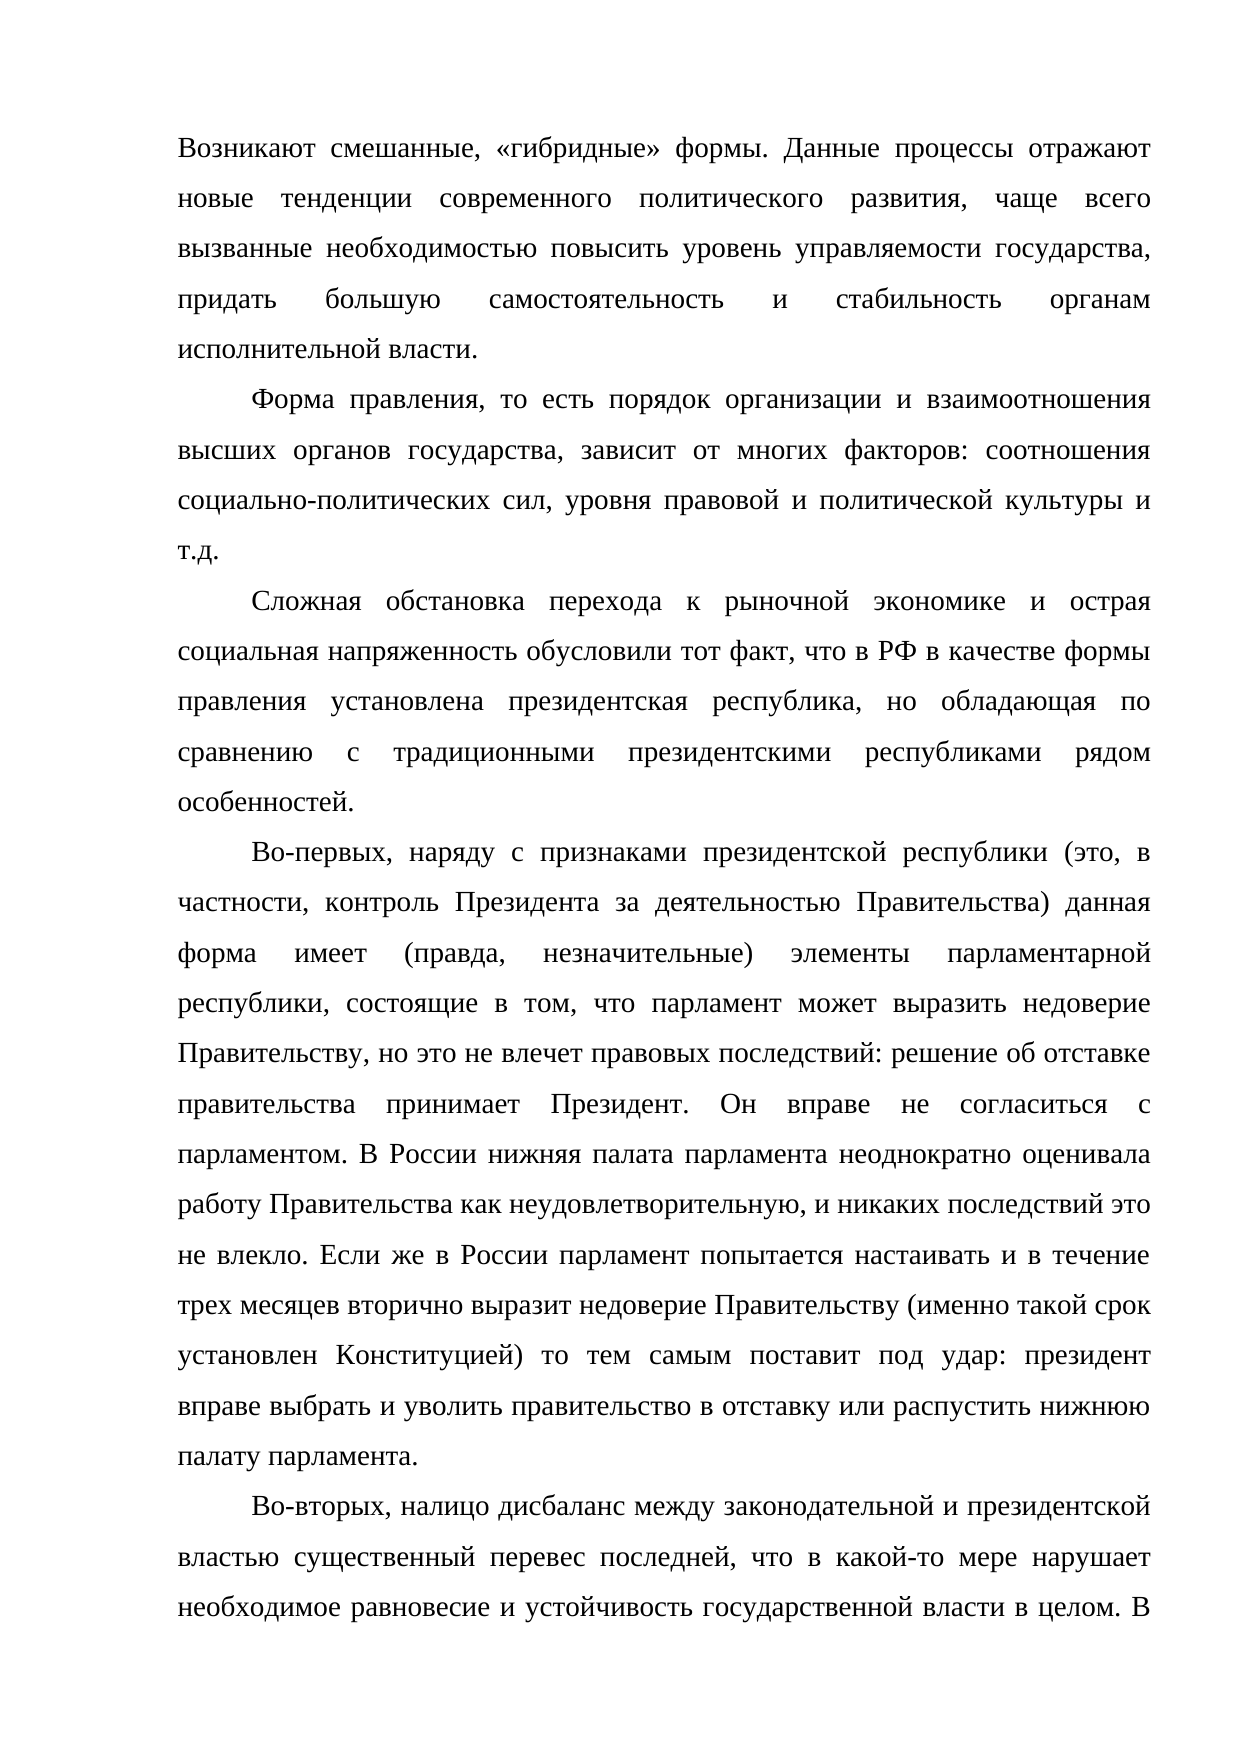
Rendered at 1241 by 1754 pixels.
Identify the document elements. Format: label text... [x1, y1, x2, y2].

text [177, 130, 1152, 365]
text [177, 1488, 1152, 1622]
text Форма правления, то есть порядок организации и взаимоотношения высших органов государства, зависит от многих факторов: соотношения социально-политических сил, уровня правовой и политической культуры и т.д. [177, 381, 1152, 566]
text Во-первых, наряду с признаками президентской республики (это, в частности, контроль Президента за деятельностью Правительства) данная форма имеет (правда, незначительные) элементы парламентарной республики, состоящие в том, что парламент может выразить недоверие Правительству, но это не влечет правовых последствий: решение об отставке правительства принимает Президент. Он вправе не согласиться с парламентом. В России нижняя палата парламента неоднократно оценивала работу Правительства как неудовлетворительную, и никаких последствий это не влекло. Если же в России парламент попытается настаивать и в течение трех месяцев вторично выразит недоверие Правительству (именно такой срок установлен Конституцией) то тем самым поставит под удар: президент вправе выбрать и уволить правительство в отставку или распустить нижнюю палату парламента. [177, 834, 1152, 1472]
text Сложная обстановка перехода к рыночной экономике и острая социальная напряженность обусловили тот факт, что в РФ в качестве формы правления установлена президентская республика, но обладающая по сравнению с традиционными президентскими республиками рядом особенностей. [177, 583, 1152, 817]
